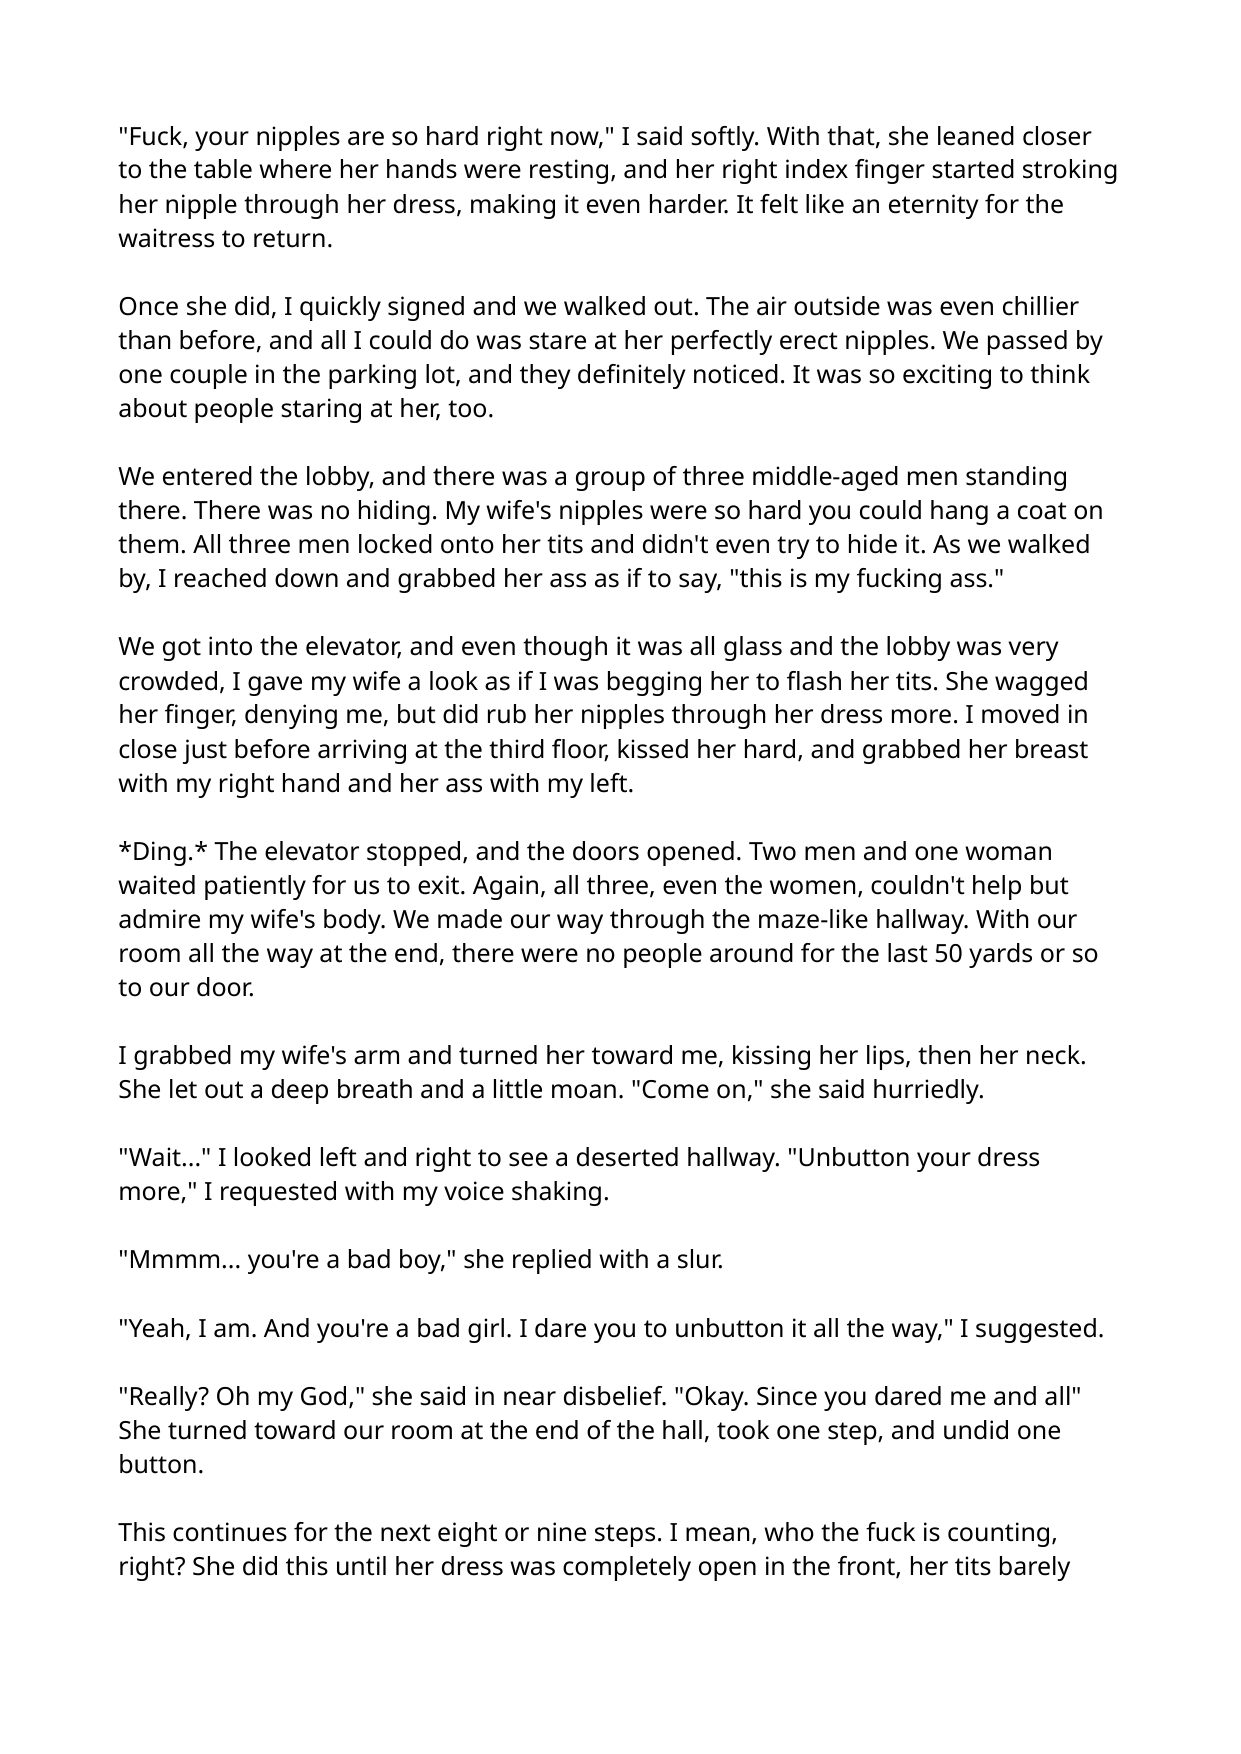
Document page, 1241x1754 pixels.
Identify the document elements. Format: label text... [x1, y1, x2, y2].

text We entered the lobby, and there was a group of three middle-aged men standing there. There was no hiding. My wife's nipples were so hard you could hang a coat on them. All three men locked onto her tits and didn't even try to hide it. As we walked by, I reached down and grabbed her ass as if to say, "this is my fucking ass." [118, 459, 1122, 595]
text We got into the elevator, and even though it was all glass and the lobby was very crowded, I gave my wife a look as if I was begging her to flash her tits. She wagged her finger, denying me, but did rub her nipples through her dress more. I moved in close just before arriving at the third floor, kissed her hard, and grabbed her breast with my right hand and her ass with my left. [118, 629, 1122, 799]
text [118, 1515, 1122, 1583]
text "Wait..." I looked left and right to see a deserted hallway. "Unbutton your dress more," I requested with my voice shaking. [118, 1140, 1122, 1208]
text Once she did, I quickly signed and we walked out. The air outside was even chillier than before, and all I could do was stare at her perfectly erect nipples. We passed by one couple in the parking lot, and they definitely noticed. It was so exciting to think about people staring at her, too. [118, 288, 1122, 425]
text "Fuck, your nipples are so hard right now," I said softly. With that, she leaned closer to the table where her hands were resting, and her right index finger started stroking her nipple through her dress, making it even harder. It felt like an eternity for the waitress to return. [118, 118, 1122, 254]
text I grabbed my wife's arm and turned her toward me, kissing her lips, then her neck. She let out a deep breath and a little moan. "Come on," she said hurriedly. [118, 1038, 1122, 1106]
text "Yeah, I am. And you're a bad girl. I dare you to unbutton it all the way," I suggested. [118, 1310, 1122, 1344]
text "Really? Oh my God," she said in near disbelief. "Okay. Since you dared me and all" She turned toward our room at the end of the hall, took one step, and undid one button. [118, 1378, 1122, 1481]
text "Mmmm... you're a bad boy," she replied with a slur. [118, 1242, 1122, 1276]
text *Ding.* The elevator stopped, and the doors opened. Two men and one woman waited patiently for us to exit. Again, all three, even the women, couldn't help but admire my wife's body. We made our way through the maze-like hallway. With our room all the way at the end, there were no people around for the last 50 yards or so to our door. [118, 833, 1122, 1004]
